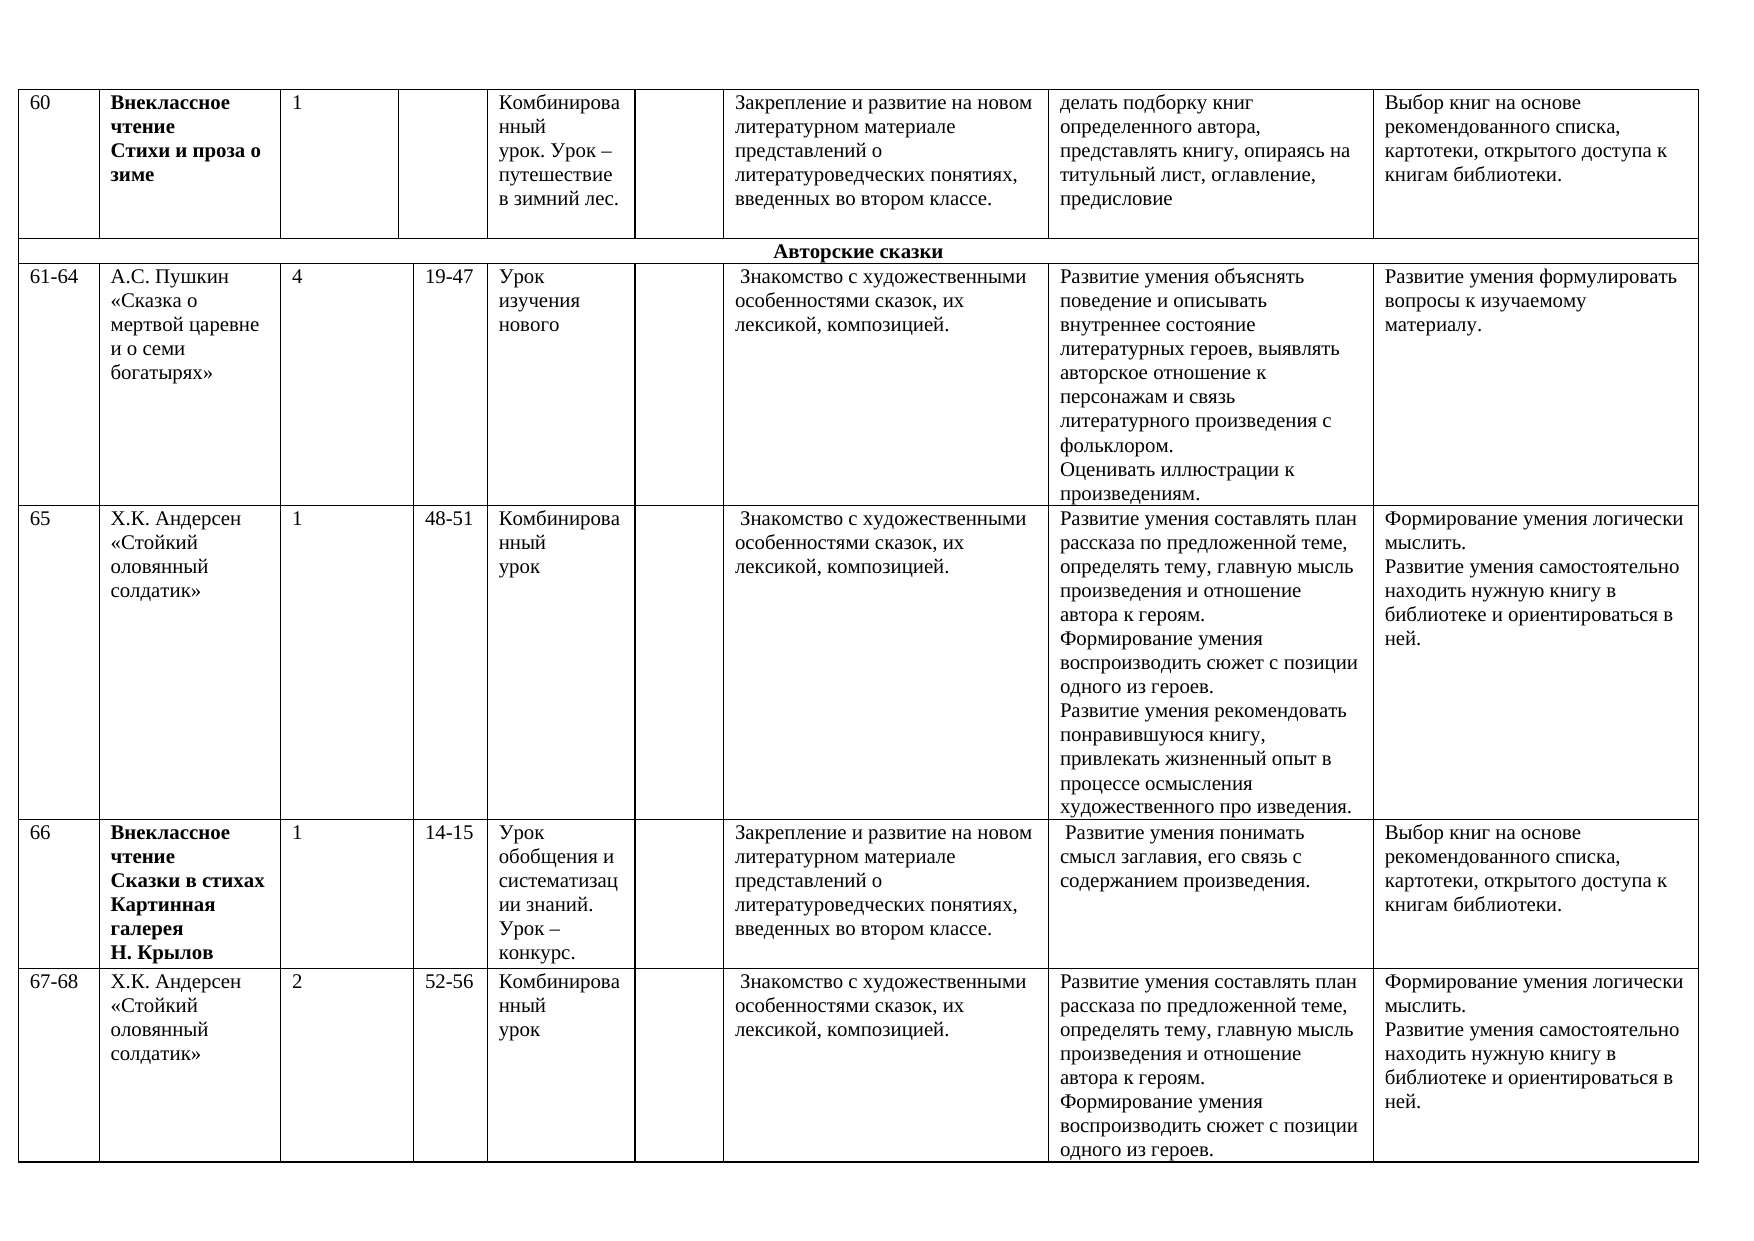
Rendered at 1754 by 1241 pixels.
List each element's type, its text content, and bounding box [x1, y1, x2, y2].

table_cell Урок обобщения и систематизации знаний. Урок – конкурс. [488, 820, 634, 968]
table_cell Знакомство с художественными особенностями сказок, их лексикой, композицией. [724, 264, 1048, 505]
table_cell [636, 264, 723, 505]
table_cell Развитие умения понимать смысл заглавия, его связь с содержанием произведения. [1049, 820, 1373, 968]
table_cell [488, 969, 634, 1161]
table_cell 67-68 [19, 969, 99, 1161]
table_cell 1 [281, 90, 398, 238]
table_cell Авторские сказки [19, 239, 1698, 263]
table_cell [636, 969, 723, 1161]
table_cell Развитие умения формулировать вопросы к изучаемому материалу. [1374, 264, 1698, 505]
table_cell Урок изучения нового [488, 264, 634, 505]
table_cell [1049, 969, 1373, 1161]
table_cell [100, 969, 280, 1161]
table_cell делать подборку книг определенного автора, представлять книгу, опираясь на титульный лист, оглавление, предисловие [1049, 90, 1373, 238]
table_cell 65 [19, 506, 99, 818]
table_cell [724, 969, 1048, 1161]
table_cell 1 [281, 820, 413, 968]
table_cell Закрепление и развитие на новом литературном материале представлений о литературоведческих понятиях, введенных во втором классе. [724, 820, 1048, 968]
table_cell Развитие умения объяснять поведение и описывать внутреннее состояние литературных героев, выявлять авторское отношение к персонажам и связь литературного произведения с фольклором. Оценивать иллюстрации к произведениям. [1049, 264, 1373, 505]
table_cell 52-56 [414, 969, 487, 1161]
table_cell 4 [281, 264, 413, 505]
table_cell Внеклассное чтение Стихи и проза о зиме [100, 90, 280, 238]
table_cell [636, 506, 723, 818]
table_cell 66 [19, 820, 99, 968]
table_cell А.С. Пушкин «Сказка о мертвой царевне и о семи богатырях» [100, 264, 280, 505]
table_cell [724, 90, 1048, 238]
table_cell [636, 820, 723, 968]
table_cell 61-64 [19, 264, 99, 505]
table_cell 2 [281, 969, 413, 1161]
table_cell 60 [19, 90, 99, 238]
table_cell Знакомство с художественными особенностями сказок, их лексикой, композицией. [724, 506, 1048, 818]
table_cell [1374, 969, 1698, 1161]
table_cell 19-47 [414, 264, 487, 505]
table_cell Формирование умения логически мыслить. Развитие умения самостоятельно находить нужную книгу в библиотеке и ориентироваться в ней. [1374, 506, 1698, 818]
table_cell Комбинированный урок. Урок – путешествие в зимний лес. [488, 90, 634, 238]
table_cell [399, 90, 487, 238]
table_cell 14-15 [414, 820, 487, 968]
table_cell Х.К. Андерсен «Стойкий оловянный солдатик» [100, 506, 280, 818]
table_cell [636, 90, 723, 238]
table_cell 48-51 [414, 506, 487, 818]
table_cell Внеклассное чтение Сказки в стихах Картинная галерея Н. Крылов [100, 820, 280, 968]
table_cell Выбор книг на основе рекомендованного списка, картотеки, открытого доступа к книгам библиотеки. [1374, 820, 1698, 968]
table_cell 1 [281, 506, 413, 818]
table_cell Выбор книг на основе рекомендованного списка, картотеки, открытого доступа к книгам библиотеки. [1374, 90, 1698, 238]
table_cell Комбинированный урок [488, 506, 634, 818]
